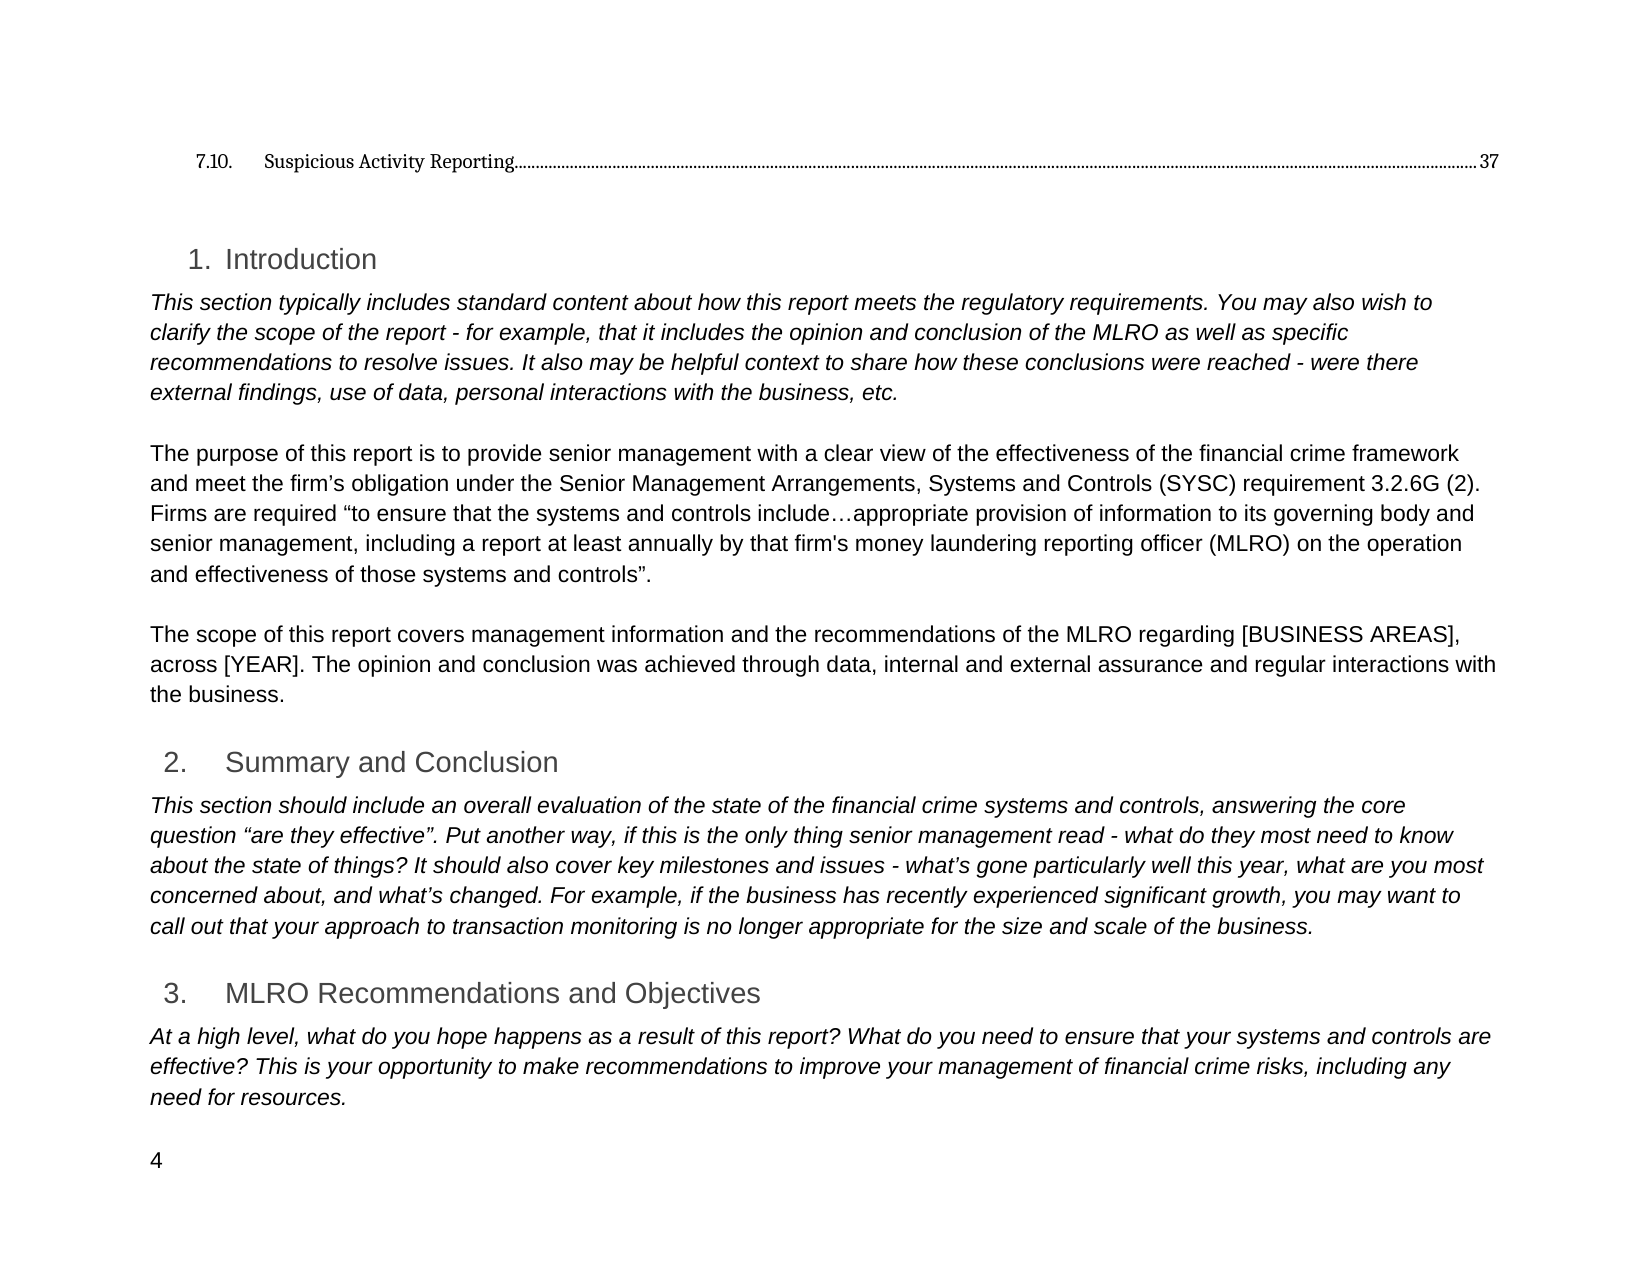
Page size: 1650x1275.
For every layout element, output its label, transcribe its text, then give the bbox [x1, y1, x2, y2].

text At a high level, what do you hope happens as a result of this report? What do you need to ensure that your systems and controls are effective? This is your opportunity to make recommendations to improve your management of financial crime risks, including any need for resources. [150, 1023, 1500, 1110]
subtitle Introduction [187, 242, 1500, 275]
text This section typically includes standard content about how this report meets the regulatory requirements. You may also wish to clarify the scope of the report - for example, that it includes the opinion and conclusion of the MLRO as well as specific recommendations to resolve issues. It also may be helpful context to share how these conclusions were reached - were there external findings, use of data, personal interactions with the business, etc. [150, 289, 1500, 406]
subtitle Summary and Conclusion [187, 745, 1500, 778]
text This section should include an overall evaluation of the state of the financial crime systems and controls, answering the core question “are they effective”. Put another way, if this is the only thing senior management read - what do they most need to know about the state of things? It should also cover key milestones and issues - what’s gone particularly well this year, what are you most concerned about, and what’s changed. For example, if the business has recently experienced significant growth, you may want to call out that your approach to transaction monitoring is no longer appropriate for the size and scale of the business. [150, 792, 1500, 939]
text The scope of this report covers management information and the recommendations of the MLRO regarding [BUSINESS AREAS], across [YEAR]. The opinion and conclusion was achieved through data, internal and external assurance and regular interactions with the business. [150, 621, 1500, 708]
subtitle MLRO Recommendations and Objectives [187, 976, 1500, 1010]
text The purpose of this report is to provide senior management with a clear view of the effectiveness of the financial crime framework and meet the firm’s obligation under the Senior Management Arrangements, Systems and Controls (SYSC) requirement 3.2.6G (2). Firms are required “to ensure that the systems and controls include…appropriate provision of information to its governing body and senior management, including a report at least annually by that firm's money laundering reporting officer (MLRO) on the operation and effectiveness of those systems and controls”. [150, 440, 1500, 587]
